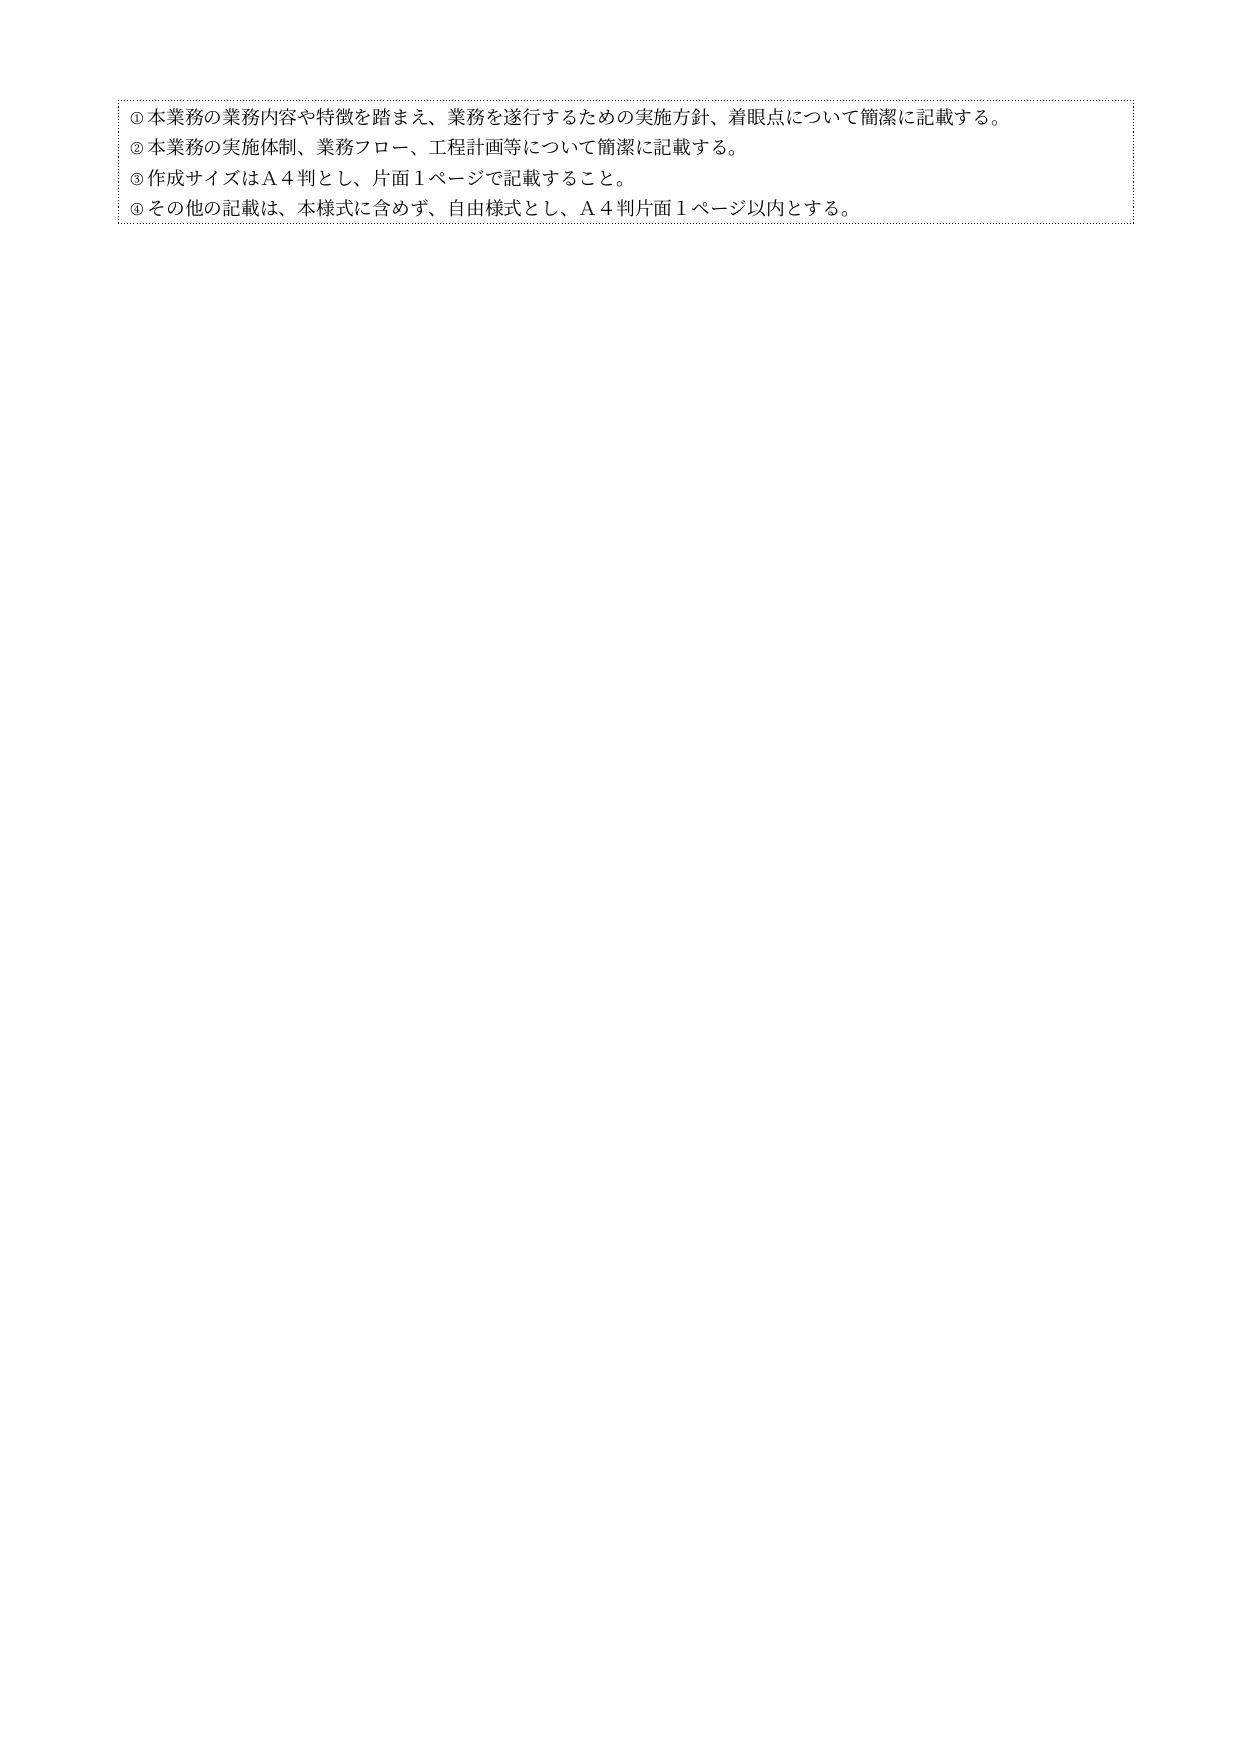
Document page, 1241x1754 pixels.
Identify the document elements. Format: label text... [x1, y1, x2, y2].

table_cell ①本業務の業務内容や特徴を踏まえ、業務を遂行するための実施方針、着眼点について簡潔に記載する。 ②本業務の実施体制、業務フロー、工程計画等について簡潔に記載する。 ③作成サイズはＡ４判とし、片面１ページで記載すること。 ④その他の記載は、本様式に含めず、自由様式とし、Ａ４判片面１ページ以内とする。 [118, 100, 1133, 222]
